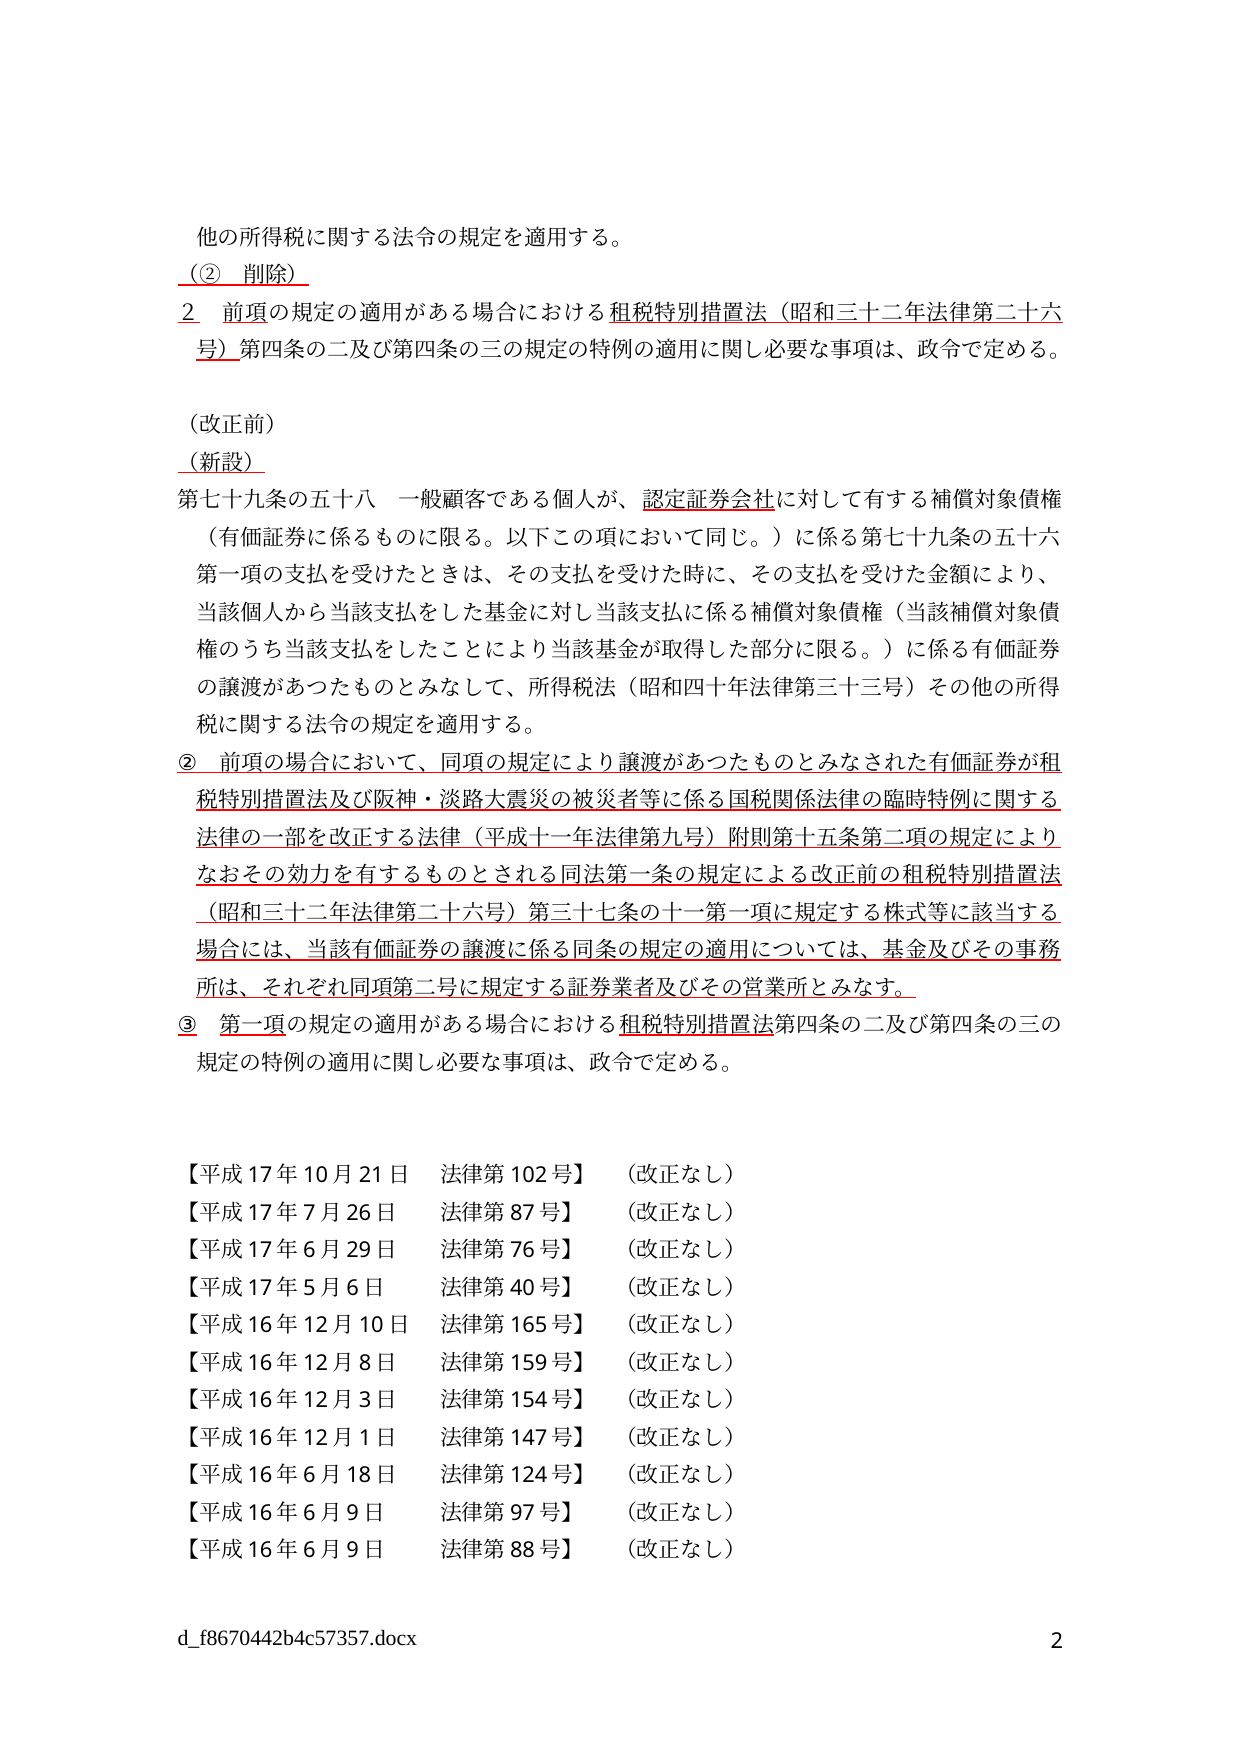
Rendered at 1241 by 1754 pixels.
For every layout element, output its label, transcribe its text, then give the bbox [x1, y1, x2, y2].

text 【平成16年12月10日 法律第165号】 （改正なし） [177, 1304, 1063, 1342]
text 【平成16年6月9日 法律第88号】 （改正なし） [177, 1529, 1063, 1567]
text 【平成16年12月1日 法律第147号】 （改正なし） [177, 1417, 1063, 1454]
text （② 削除） [177, 254, 1063, 292]
text 【平成16年12月8日 法律第159号】 （改正なし） [177, 1342, 1063, 1379]
text 【平成17年7月26日 法律第87号】 （改正なし） [177, 1192, 1063, 1229]
text 【平成17年6月29日 法律第76号】 （改正なし） [177, 1229, 1063, 1267]
text 【平成17年10月21日 法律第102号】 （改正なし） [177, 1154, 1063, 1192]
text 第七十九条の五十八 一般顧客である個人が、認定証券会社に対して有する補償対象債権（有価証券に係るものに限る。以下この項において同じ。）に係る第七十九条の五十六第一項の支払を受けたときは、その支払を受けた時に、その支払を受けた金額により、当該個人から当該支払をした基金に対し当該支払に係る補償対象債権（当該補償対象債権のうち当該支払をしたことにより当該基金が取得した部分に限る。）に係る有価証券の譲渡があつたものとみなして、所得税法（昭和四十年法律第三十三号）その他の所得税に関する法令の規定を適用する。 [177, 479, 1063, 742]
text ２ 前項の規定の適用がある場合における租税特別措置法（昭和三十二年法律第二十六号）第四条の二及び第四条の三の規定の特例の適用に関し必要な事項は、政令で定める。 [177, 292, 1063, 367]
text 【平成16年12月3日 法律第154号】 （改正なし） [177, 1379, 1063, 1417]
text （改正前） [177, 404, 1063, 442]
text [177, 217, 1063, 254]
text 【平成16年6月9日 法律第97号】 （改正なし） [177, 1492, 1063, 1529]
text （新設） [177, 442, 1063, 479]
text ③ 第一項の規定の適用がある場合における租税特別措置法第四条の二及び第四条の三の規定の特例の適用に関し必要な事項は、政令で定める。 [177, 1004, 1063, 1079]
text ② 前項の場合において、同項の規定により譲渡があつたものとみなされた有価証券が租税特別措置法及び阪神・淡路大震災の被災者等に係る国税関係法律の臨時特例に関する法律の一部を改正する法律（平成十一年法律第九号）附則第十五条第二項の規定によりなおその効力を有するものとされる同法第一条の規定による改正前の租税特別措置法（昭和三十二年法律第二十六号）第三十七条の十一第一項に規定する株式等に該当する場合には、当該有価証券の譲渡に係る同条の規定の適用については、基金及びその事務所は、それぞれ同項第二号に規定する証券業者及びその営業所とみなす。 [177, 742, 1063, 1004]
text 【平成16年6月18日 法律第124号】 （改正なし） [177, 1454, 1063, 1492]
text 【平成17年5月6日 法律第40号】 （改正なし） [177, 1267, 1063, 1304]
